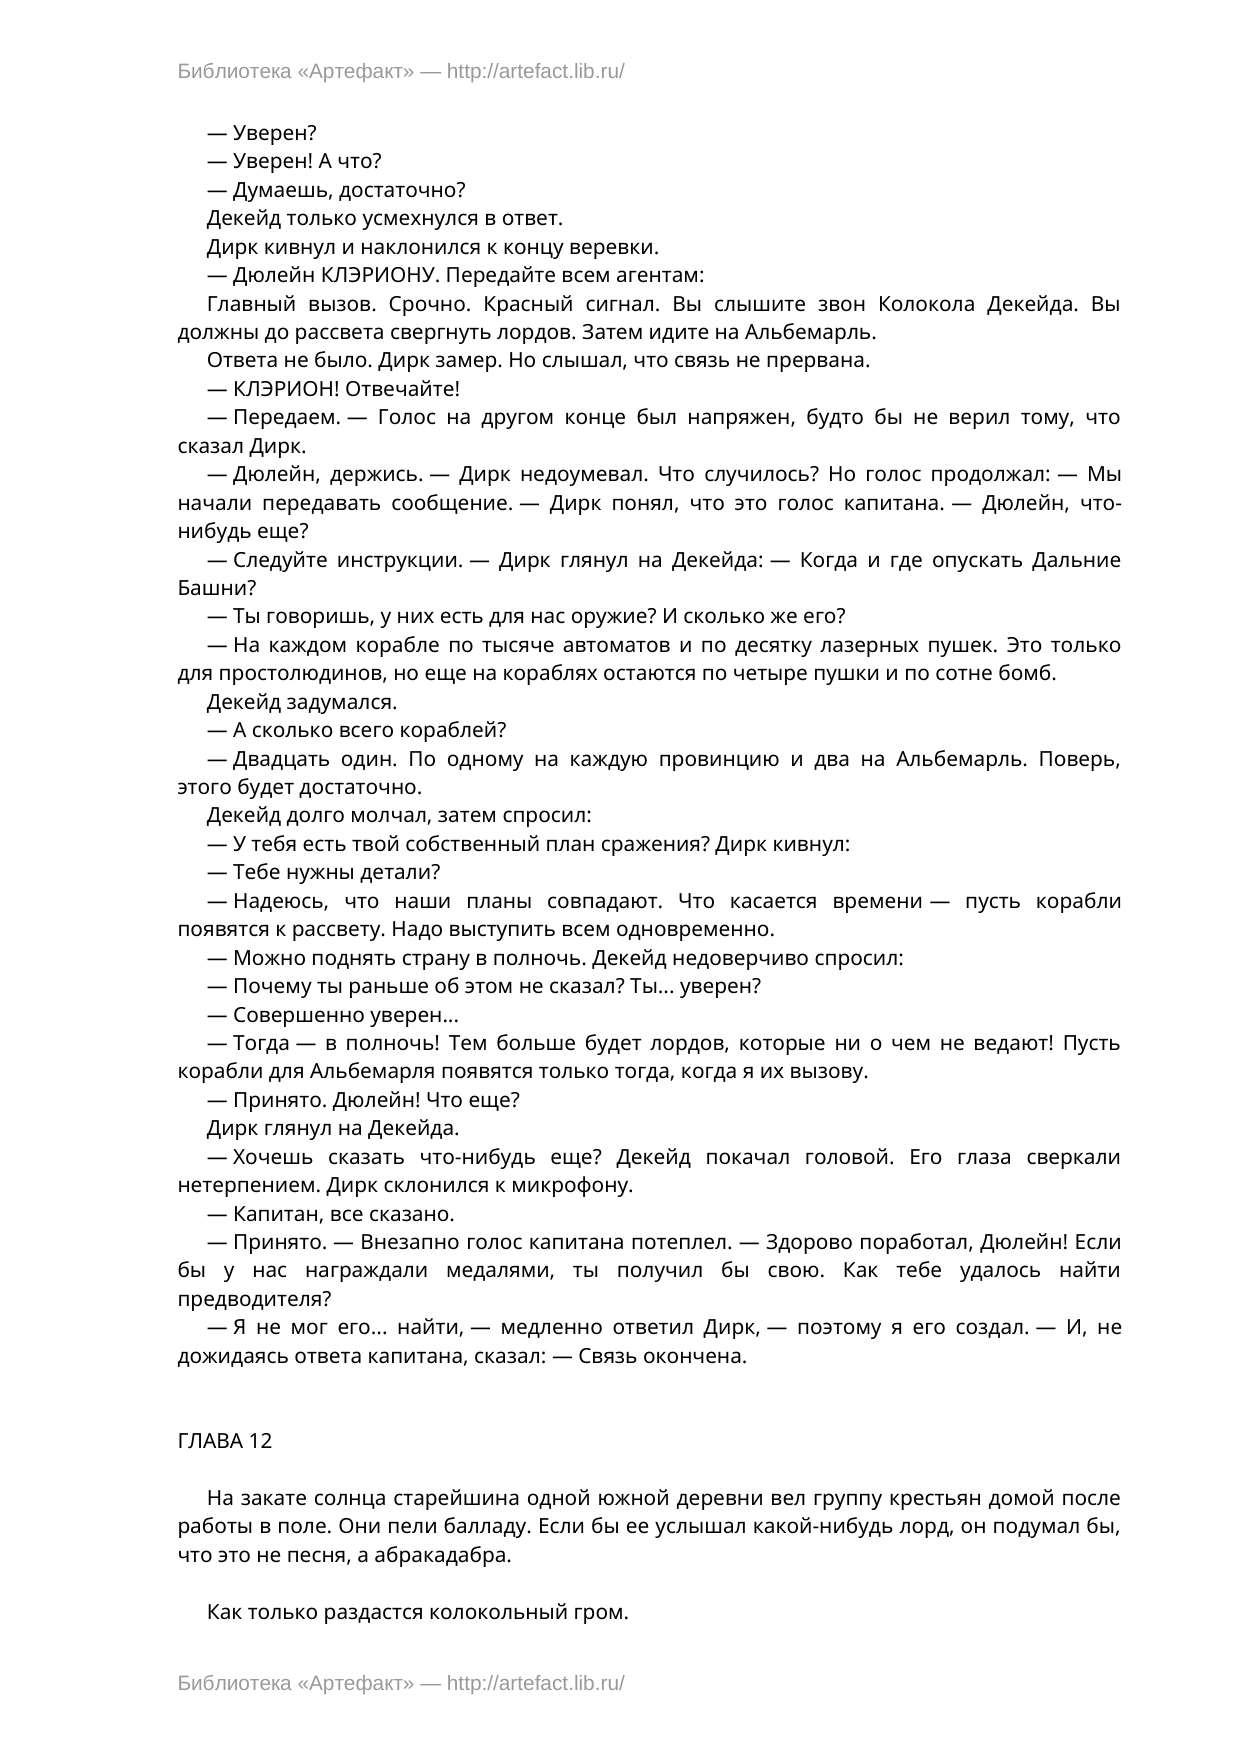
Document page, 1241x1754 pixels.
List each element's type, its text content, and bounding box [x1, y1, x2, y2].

text На закате солнца старейшина одной южной деревни вел группу крестьян домой после работы в поле. Они пели балладу. Если бы ее услышал какой-нибудь лорд, он подумал бы, что это не песня, а абракадабра. [177, 1483, 1122, 1568]
text — Передаем. — Голос на другом конце был напряжен, будто бы не верил тому, что сказал Дирк. [177, 402, 1122, 459]
text — Принято. Дюлейн! Что еще? [177, 1085, 1122, 1113]
text — Двадцать один. По одному на каждую провинцию и два на Альбемарль. Поверь, этого будет достаточно. [177, 744, 1122, 801]
text — Принято. — Внезапно голос капитана потеплел. — Здорово поработал, Дюлейн! Если бы у нас награждали медалями, ты получил бы свою. Как тебе удалось найти предводителя? [177, 1227, 1122, 1312]
text — Надеюсь, что наши планы совпадают. Что касается времени — пусть корабли появятся к рассвету. Надо выступить всем одновременно. [177, 886, 1122, 943]
text — Дюлейн, держись. — Дирк недоумевал. Что случилось? Но голос продолжал: — Мы начали передавать сообщение. — Дирк понял, что это голос капитана. — Дюлейн, что-нибудь еще? [177, 459, 1122, 545]
text — Капитан, все сказано. [177, 1199, 1122, 1227]
text ГЛАВА 12 [177, 1426, 1122, 1455]
text Декейд только усмехнулся в ответ. [177, 203, 1122, 232]
text Как только раздастся колокольный гром. [177, 1597, 1122, 1625]
text — Совершенно уверен... [177, 1000, 1122, 1028]
text — На каждом корабле по тысяче автоматов и по десятку лазерных пушек. Это только для простолюдинов, но еще на кораблях остаются по четыре пушки и по сотне бомб. [177, 630, 1122, 687]
text — Тогда — в полночь! Тем больше будет лордов, которые ни о чем не ведают! Пусть корабли для Альбемарля появятся только тогда, когда я их вызову. [177, 1028, 1122, 1085]
text Главный вызов. Срочно. Красный сигнал. Вы слышите звон Колокола Декейда. Вы должны до рассвета свергнуть лордов. Затем идите на Альбемарль. [177, 289, 1122, 346]
text — Дюлейн КЛЭРИОНУ. Передайте всем агентам: [177, 260, 1122, 289]
text — А сколько всего кораблей? [177, 715, 1122, 744]
text — Уверен! А что? [177, 147, 1122, 175]
text — Можно поднять страну в полночь. Декейд недоверчиво спросил: [177, 943, 1122, 971]
text Ответа не было. Дирк замер. Но слышал, что связь не прервана. [177, 346, 1122, 374]
text — Я не мог его... найти, — медленно ответил Дирк, — поэтому я его создал. — И, не дожидаясь ответа капитана, сказал: — Связь окончена. [177, 1312, 1122, 1369]
text Декейд задумался. [177, 687, 1122, 715]
text Декейд долго молчал, затем спросил: [177, 801, 1122, 829]
text — У тебя есть твой собственный план сражения? Дирк кивнул: [177, 829, 1122, 857]
text — Следуйте инструкции. — Дирк глянул на Декейда: — Когда и где опускать Дальние Башни? [177, 545, 1122, 602]
text Дирк кивнул и наклонился к концу веревки. [177, 232, 1122, 260]
text — Тебе нужны детали? [177, 857, 1122, 886]
text — Думаешь, достаточно? [177, 175, 1122, 203]
text — Хочешь сказать что-нибудь еще? Декейд покачал головой. Его глаза сверкали нетерпением. Дирк склонился к микрофону. [177, 1142, 1122, 1199]
text — КЛЭРИОН! Отвечайте! [177, 374, 1122, 402]
text Дирк глянул на Декейда. [177, 1113, 1122, 1142]
text — Почему ты раньше об этом не сказал? Ты... уверен? [177, 971, 1122, 1000]
text — Ты говоришь, у них есть для нас оружие? И сколько же его? [177, 602, 1122, 630]
text — Уверен? [177, 118, 1122, 147]
